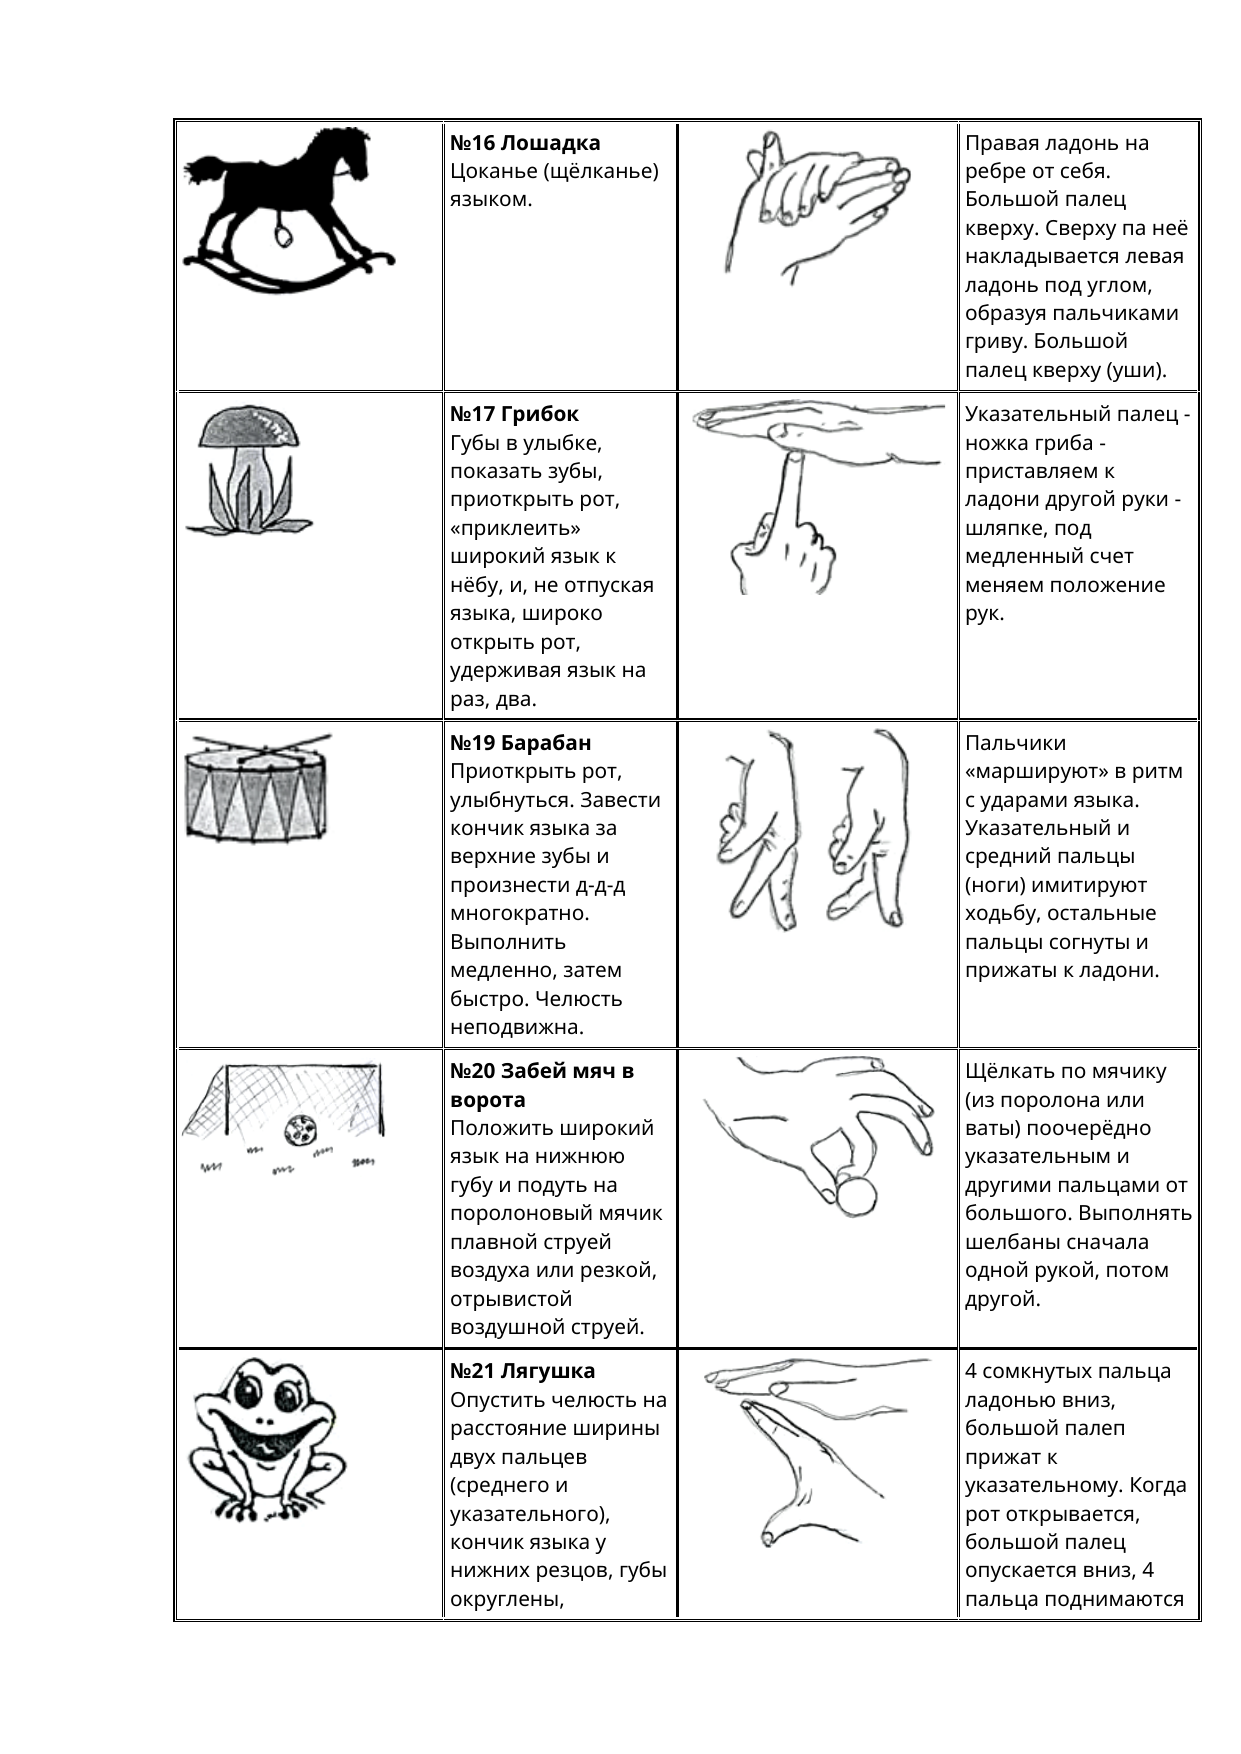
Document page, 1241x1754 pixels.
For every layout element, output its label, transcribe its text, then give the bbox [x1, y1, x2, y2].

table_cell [444, 1350, 677, 1619]
picture [181, 727, 341, 850]
table_cell [679, 1050, 957, 1347]
table_cell [679, 393, 957, 718]
table_cell [677, 1350, 958, 1619]
table_cell [177, 122, 444, 390]
table_cell [177, 1347, 444, 1619]
picture [715, 727, 921, 933]
table_cell [175, 390, 444, 718]
table_cell Пальчики «маршируют» в ритм с ударами языка. Указательный и средний пальцы (ноги) имитируют ходьбу, остальные пальцы согнуты и прижаты к ладони. [960, 718, 1199, 1047]
table_cell [679, 722, 957, 1047]
picture [690, 399, 946, 595]
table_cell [959, 1347, 1198, 1619]
table_cell [177, 718, 442, 1047]
table_cell №16 Лошадка Цоканье (щёлканье) языком. [444, 122, 677, 390]
picture [699, 1056, 937, 1219]
table_cell №19 Барабан Приоткрыть рот, улыбнуться. Завести кончик языка за верхние зубы и произнести д-д-д многократно. Выполнить медленно, затем быстро. Челюсть неподвижна. [445, 722, 676, 1047]
picture [181, 1356, 352, 1527]
table_cell Щёлкать по мячику (из поролона или ваты) поочерёдно указательным и другими пальцами от большого. Выполнять шелбаны сначала одной рукой, потом другой. [959, 1047, 1200, 1347]
table_cell №17 Грибок Губы в улыбке, показать зубы, приоткрыть рот, «приклеить» широкий язык к нёбу, и, не отпуская языка, широко открыть рот, удерживая язык на раз, два. [445, 393, 676, 718]
table_cell [175, 1047, 444, 1347]
picture [181, 1056, 389, 1177]
picture [181, 399, 318, 539]
picture [181, 127, 399, 297]
table_cell [677, 122, 958, 390]
picture [703, 1356, 933, 1549]
table_cell Правая ладонь на ребре от себя. Большой палец кверху. Сверху па неё накладывается левая ладонь под углом, образуя пальчиками гриву. Большой палец кверху (уши). [959, 122, 1198, 390]
table_cell Указательный палец - ножка гриба - приставляем к ладони другой руки - шляпке, под медленный счет меняем положение рук. [959, 390, 1200, 718]
table_cell №20 Забей мяч в ворота Положить широкий язык на нижнюю губу и подуть на поролоновый мячик плавной струей воздуха или резкой, отрывистой воздушной струей. [445, 1050, 676, 1347]
picture [721, 127, 914, 289]
